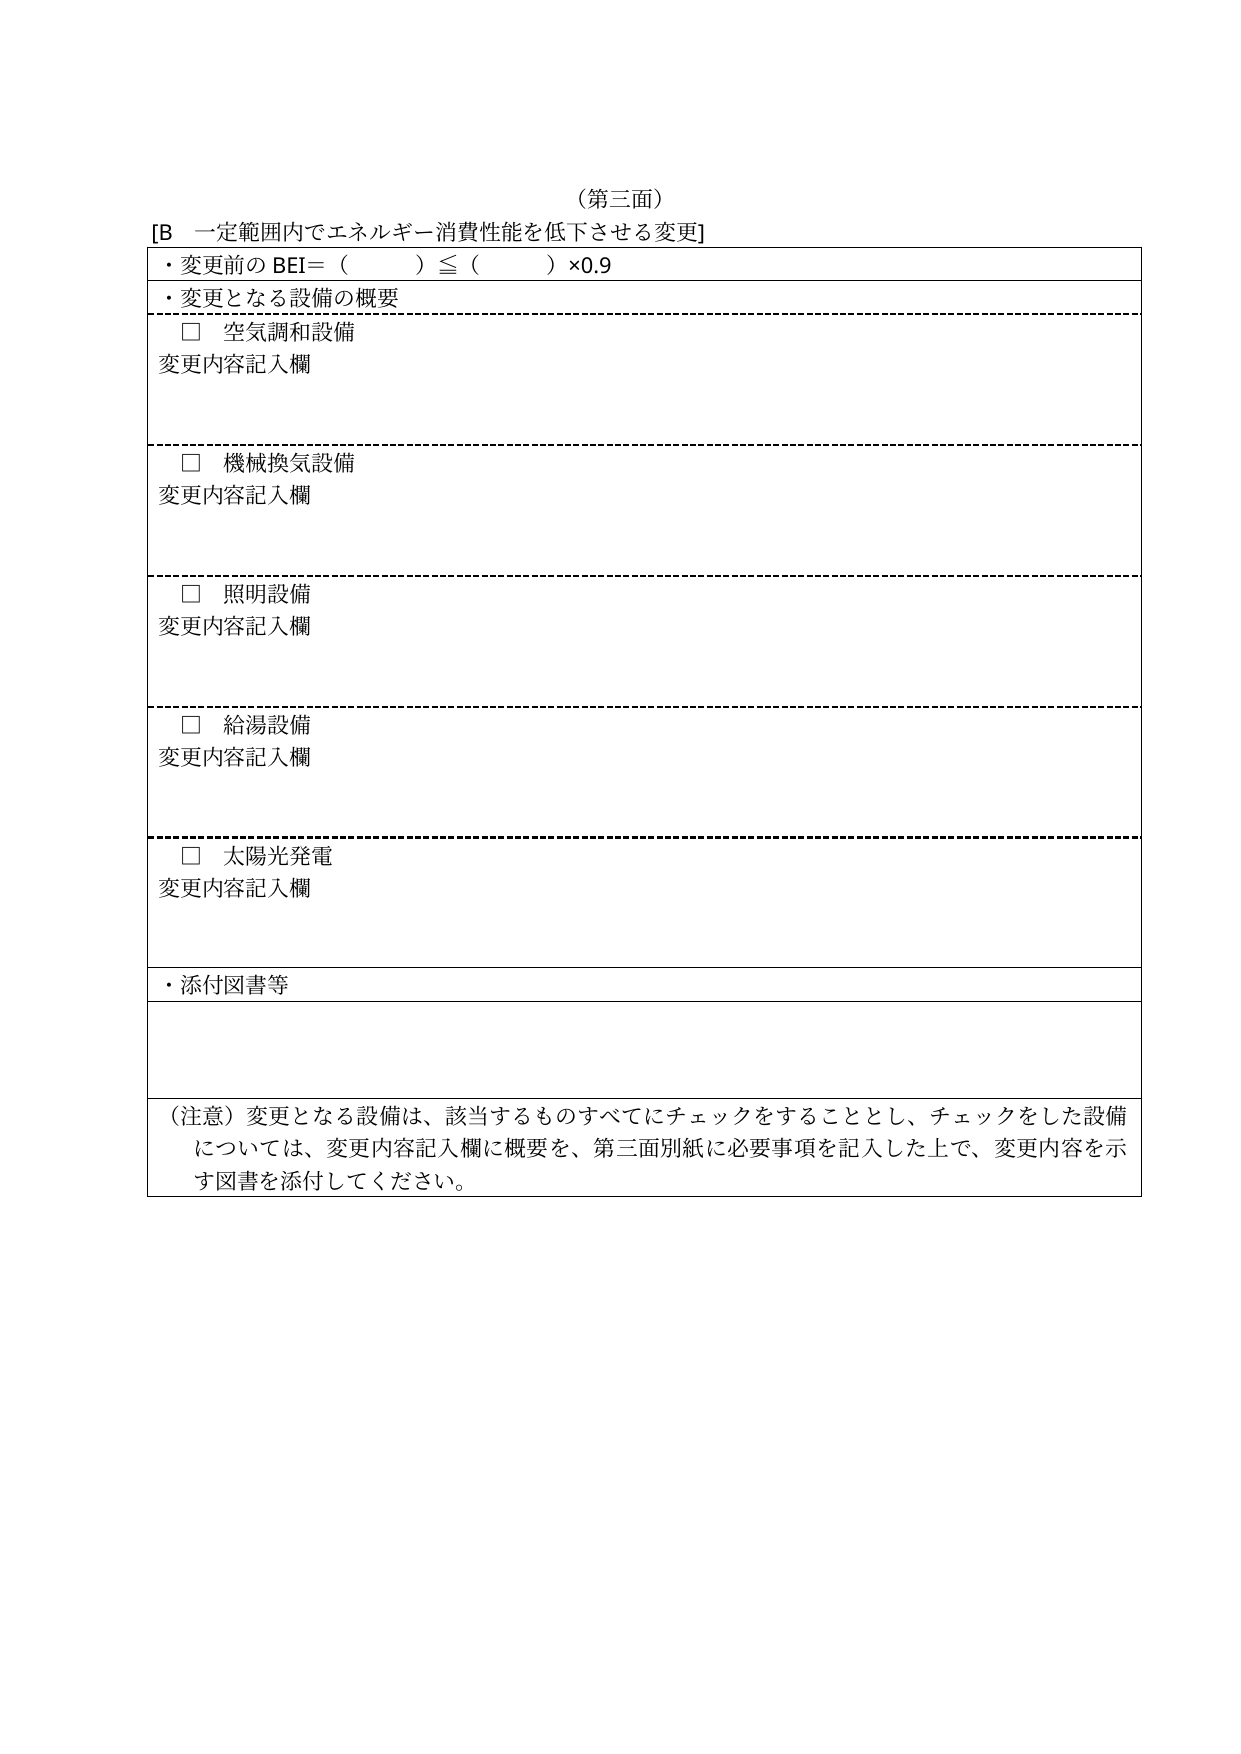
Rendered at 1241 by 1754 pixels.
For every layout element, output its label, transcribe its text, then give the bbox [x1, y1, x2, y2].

table_cell □ 太陽光発電 変更内容記入欄 [148, 836, 1141, 967]
text （第三面） [148, 182, 1092, 214]
text [B 一定範囲内でエネルギー消費性能を低下させる変更] [151, 214, 1092, 247]
table_cell □ 照明設備 変更内容記入欄 [148, 575, 1141, 706]
table_cell □ 給湯設備 変更内容記入欄 [148, 706, 1141, 836]
table_cell [148, 1002, 1141, 1098]
table_header ・変更前のBEI＝（ ）≦（ ）×0.9 [148, 248, 1141, 280]
table_cell （注意）変更となる設備は、該当するものすべてにチェックをすることとし、チェックをした設備については、変更内容記入欄に概要を、第三面別紙に必要事項を記入した上で、変更内容を示す図書を添付してください。 [148, 1099, 1141, 1196]
table_cell ・変更となる設備の概要 [148, 281, 1141, 313]
table_cell □ 空気調和設備 変更内容記入欄 [148, 313, 1141, 444]
table_cell □ 機械換気設備 変更内容記入欄 [148, 444, 1141, 575]
table_cell ・添付図書等 [148, 968, 1141, 1001]
